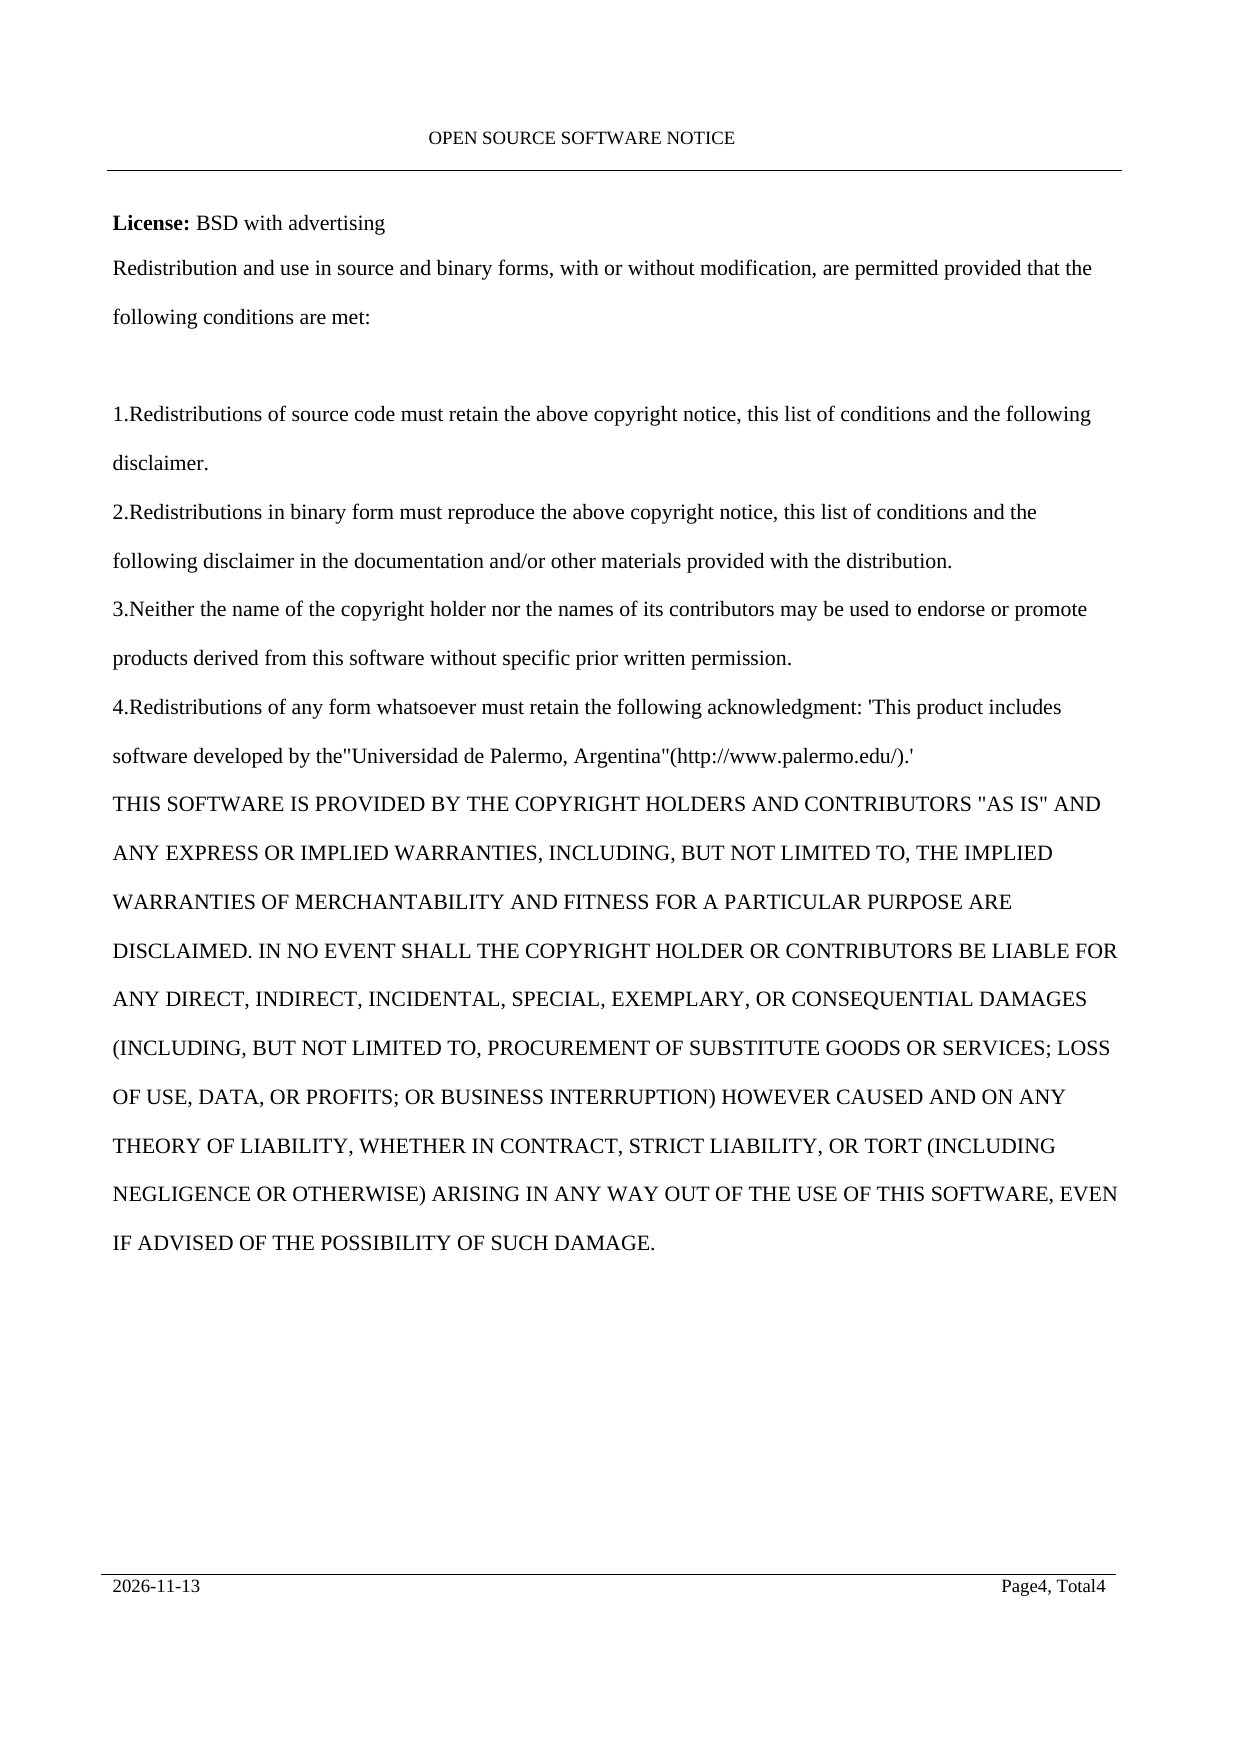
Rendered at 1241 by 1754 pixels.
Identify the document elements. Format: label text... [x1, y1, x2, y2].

text License: BSD with advertising [112, 206, 1128, 239]
text Redistribution and use in source and binary forms, with or without modification, are permitted provided that the following conditions are met: 1.Redistributions of source code must retain the above copyright notice, this list of conditions and the following disclaimer. 2.Redistributions in binary form must reproduce the above copyright notice, this list of conditions and the following disclaimer in the documentation and/or other materials provided with the distribution. 3.Neither the name of the copyright holder nor the names of its contributors may be used to endorse or promote products derived from this software without specific prior written permission. 4.Redistributions of any form whatsoever must retain the following acknowledgment: 'This product includes software developed by the"Universidad de Palermo, Argentina"(http://www.palermo.edu/).' THIS SOFTWARE IS PROVIDED BY THE COPYRIGHT HOLDERS AND CONTRIBUTORS "AS IS" AND ANY EXPRESS OR IMPLIED WARRANTIES, INCLUDING, BUT NOT LIMITED TO, THE IMPLIED WARRANTIES OF MERCHANTABILITY AND FITNESS FOR A PARTICULAR PURPOSE ARE DISCLAIMED. IN NO EVENT SHALL THE COPYRIGHT HOLDER OR CONTRIBUTORS BE LIABLE FOR ANY DIRECT, INDIRECT, INCIDENTAL, SPECIAL, EXEMPLARY, OR CONSEQUENTIAL DAMAGES (INCLUDING, BUT NOT LIMITED TO, PROCUREMENT OF SUBSTITUTE GOODS OR SERVICES; LOSS OF USE, DATA, OR PROFITS; OR BUSINESS INTERRUPTION) HOWEVER CAUSED AND ON ANY THEORY OF LIABILITY, WHETHER IN CONTRACT, STRICT LIABILITY, OR TORT (INCLUDING NEGLIGENCE OR OTHERWISE) ARISING IN ANY WAY OUT OF THE USE OF THIS SOFTWARE, EVEN IF ADVISED OF THE POSSIBILITY OF SUCH DAMAGE. [112, 251, 1128, 1259]
